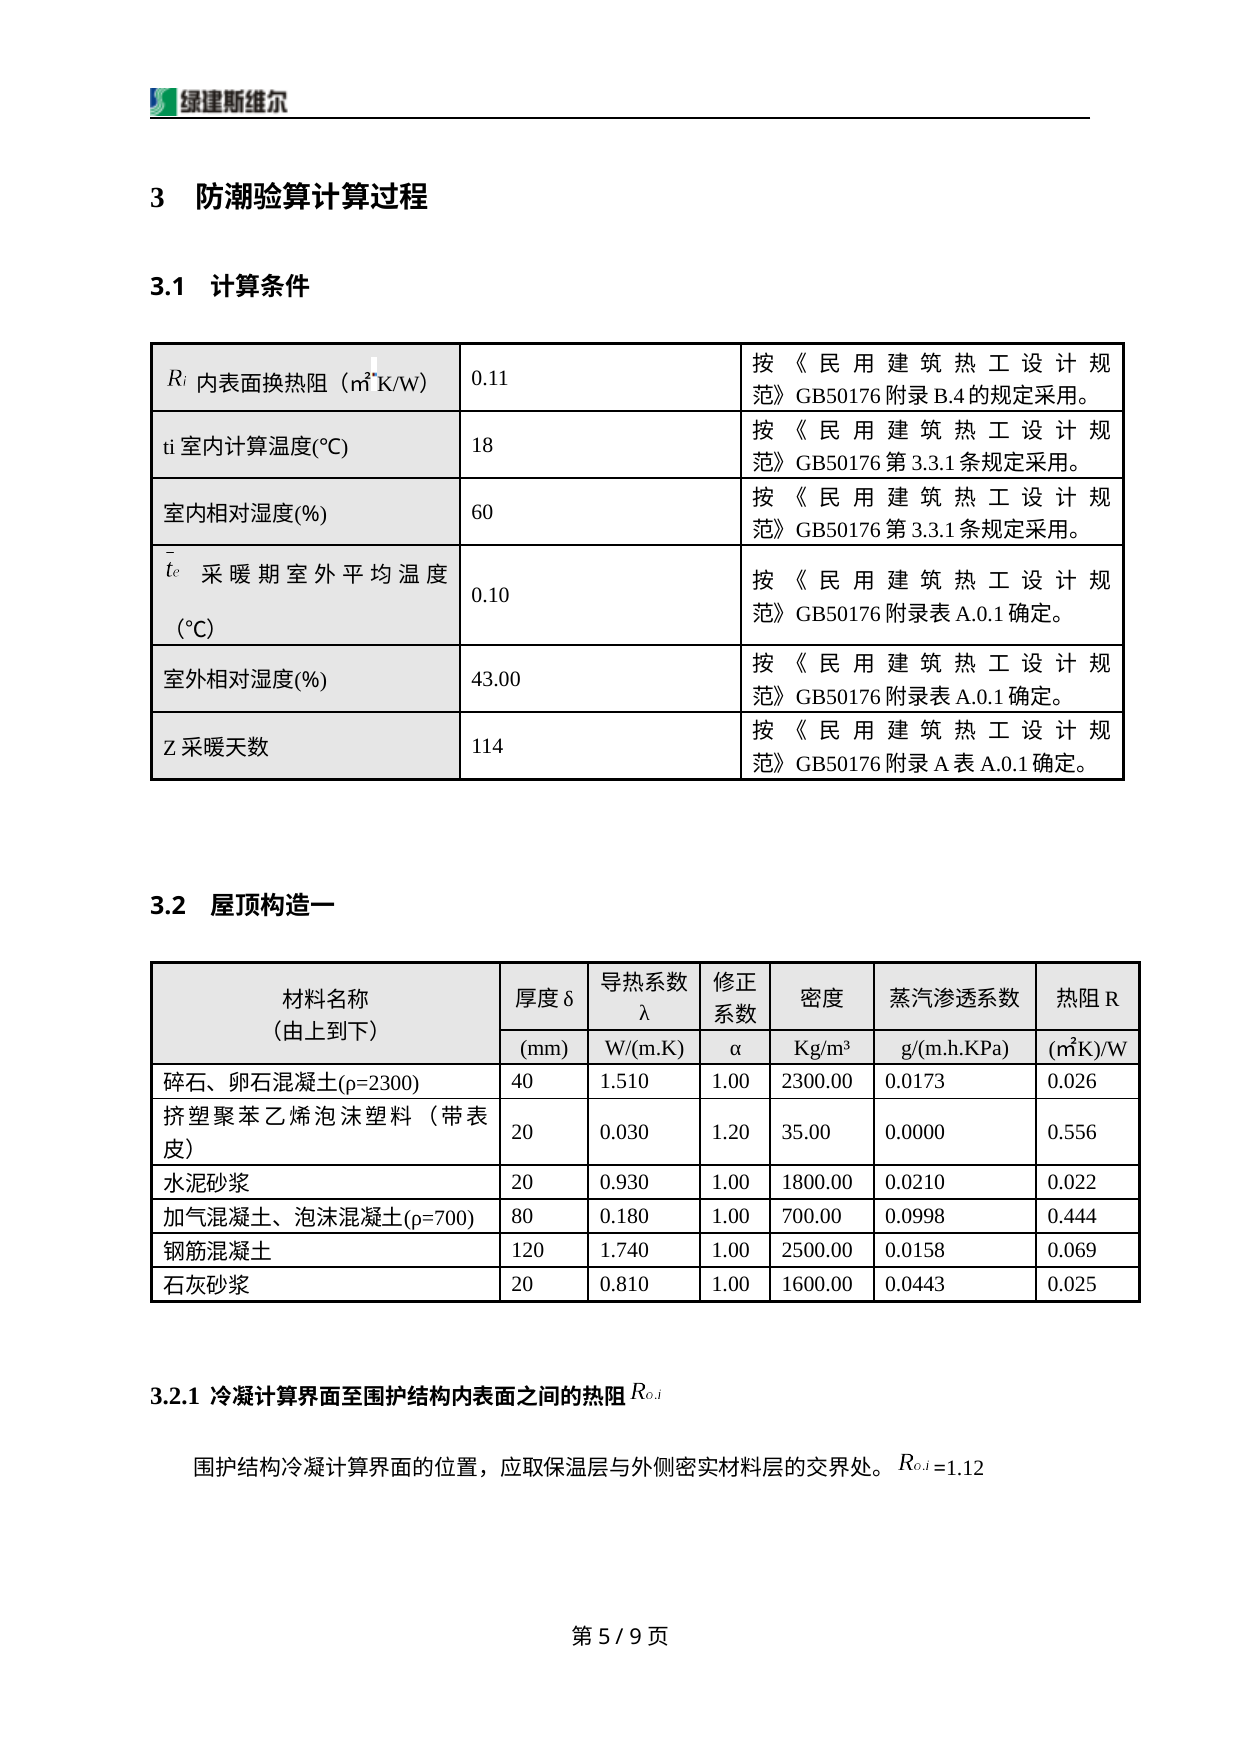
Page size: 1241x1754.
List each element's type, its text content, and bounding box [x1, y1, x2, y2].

table_cell 石灰砂浆 [153, 1268, 499, 1300]
table_cell (㎡K)/W [1037, 1031, 1138, 1063]
table_header 蒸汽渗透系数 [875, 964, 1035, 1029]
table_header 密度 [771, 964, 873, 1029]
table_cell 1.00 [701, 1200, 769, 1232]
table_cell 2300.00 [771, 1065, 873, 1097]
table_header 导热系数λ [589, 964, 699, 1029]
table_cell W/(m.K) [589, 1031, 699, 1063]
table_cell 0.069 [1037, 1234, 1138, 1266]
table_cell 0.444 [1037, 1200, 1138, 1232]
table_cell Z 采暖天数 [153, 713, 459, 778]
table_cell 1.740 [589, 1234, 699, 1266]
table_cell 700.00 [771, 1200, 873, 1232]
table_cell 20 [501, 1099, 587, 1164]
table_cell g/(m.h.KPa) [875, 1031, 1035, 1063]
table_cell (mm) [501, 1031, 587, 1063]
subtitle 防潮验算计算过程 [150, 162, 1090, 227]
table_cell 1600.00 [771, 1268, 873, 1300]
table_cell 1.00 [701, 1065, 769, 1097]
table_cell 1.00 [701, 1268, 769, 1300]
table_cell 1.00 [701, 1234, 769, 1266]
table_cell 20 [501, 1166, 587, 1198]
table_cell 挤塑聚苯乙烯泡沫塑料（带表皮） [153, 1099, 499, 1164]
table_header 热阻R [1037, 964, 1138, 1029]
table_cell 0.0158 [875, 1234, 1035, 1266]
table_header 0.11 [461, 345, 740, 410]
table_cell 0.0210 [875, 1166, 1035, 1198]
table_cell 室内相对湿度(%) [153, 479, 459, 544]
table_cell 按《民用建筑热工设计规范》GB50176第3.3.1条规定采用。 [742, 479, 1122, 544]
table_cell 1800.00 [771, 1166, 873, 1198]
table_cell 按《民用建筑热工设计规范》GB50176附录表A.0.1确定。 [742, 646, 1122, 711]
table_cell 18 [461, 412, 740, 477]
table_cell 0.030 [589, 1099, 699, 1164]
table_cell α [701, 1031, 769, 1063]
subtitle 计算条件 [150, 252, 1090, 317]
table_cell Kg/m³ [771, 1031, 873, 1063]
table_header 按《民用建筑热工设计规范》GB50176附录B.4的规定采用。 [742, 345, 1122, 410]
table_header 材料名称 （由上到下） [153, 964, 499, 1063]
table_cell 1.20 [701, 1099, 769, 1164]
table_cell 40 [501, 1065, 587, 1097]
table_cell 0.930 [589, 1166, 699, 1198]
table_cell 0.022 [1037, 1166, 1138, 1198]
picture [371, 357, 377, 391]
table_cell 按《民用建筑热工设计规范》GB50176附录表A.0.1确定。 [742, 546, 1122, 644]
table_cell 0.556 [1037, 1099, 1138, 1164]
table_header 修正系数 [701, 964, 769, 1029]
table_cell 0.0000 [875, 1099, 1035, 1164]
table_header 厚度δ [501, 964, 587, 1029]
table_cell 碎石、卵石混凝土(ρ=2300) [153, 1065, 499, 1097]
table_cell 采暖期室外平均温度（℃） [153, 546, 459, 644]
table_cell 0.180 [589, 1200, 699, 1232]
table_cell 35.00 [771, 1099, 873, 1164]
table_cell 0.0998 [875, 1200, 1035, 1232]
table_cell ti 室内计算温度(℃) [153, 412, 459, 477]
picture [150, 88, 291, 116]
table_cell 60 [461, 479, 740, 544]
table_cell 室外相对湿度(%) [153, 646, 459, 711]
table_cell 0.0443 [875, 1268, 1035, 1300]
table_cell 2500.00 [771, 1234, 873, 1266]
table_cell 43.00 [461, 646, 740, 711]
table_cell 0.025 [1037, 1268, 1138, 1300]
table_cell 20 [501, 1268, 587, 1300]
table_cell 0.026 [1037, 1065, 1138, 1097]
table_cell 钢筋混凝土 [153, 1234, 499, 1266]
table_cell 0.810 [589, 1268, 699, 1300]
list 围护结构冷凝计算界面的位置，应取保温层与外侧密实材料层的交界处。=1.12 [150, 1432, 1090, 1497]
table_header 内表面换热阻（㎡K/W） [153, 345, 459, 410]
table_cell 0.10 [461, 546, 740, 644]
table_cell 1.510 [589, 1065, 699, 1097]
table_cell 按《民用建筑热工设计规范》GB50176附录A表A.0.1确定。 [742, 713, 1122, 778]
table_cell 按《民用建筑热工设计规范》GB50176第3.3.1条规定采用。 [742, 412, 1122, 477]
table_cell 1.00 [701, 1166, 769, 1198]
subtitle 屋顶构造一 [150, 871, 1090, 936]
table_cell 加气混凝土、泡沫混凝土(ρ=700) [153, 1200, 499, 1232]
subtitle 冷凝计算界面至围护结构内表面之间的热阻 [150, 1361, 1090, 1426]
table_cell 120 [501, 1234, 587, 1266]
table_cell 0.0173 [875, 1065, 1035, 1097]
table_cell 水泥砂浆 [153, 1166, 499, 1198]
table_cell 80 [501, 1200, 587, 1232]
table_cell 114 [461, 713, 740, 778]
